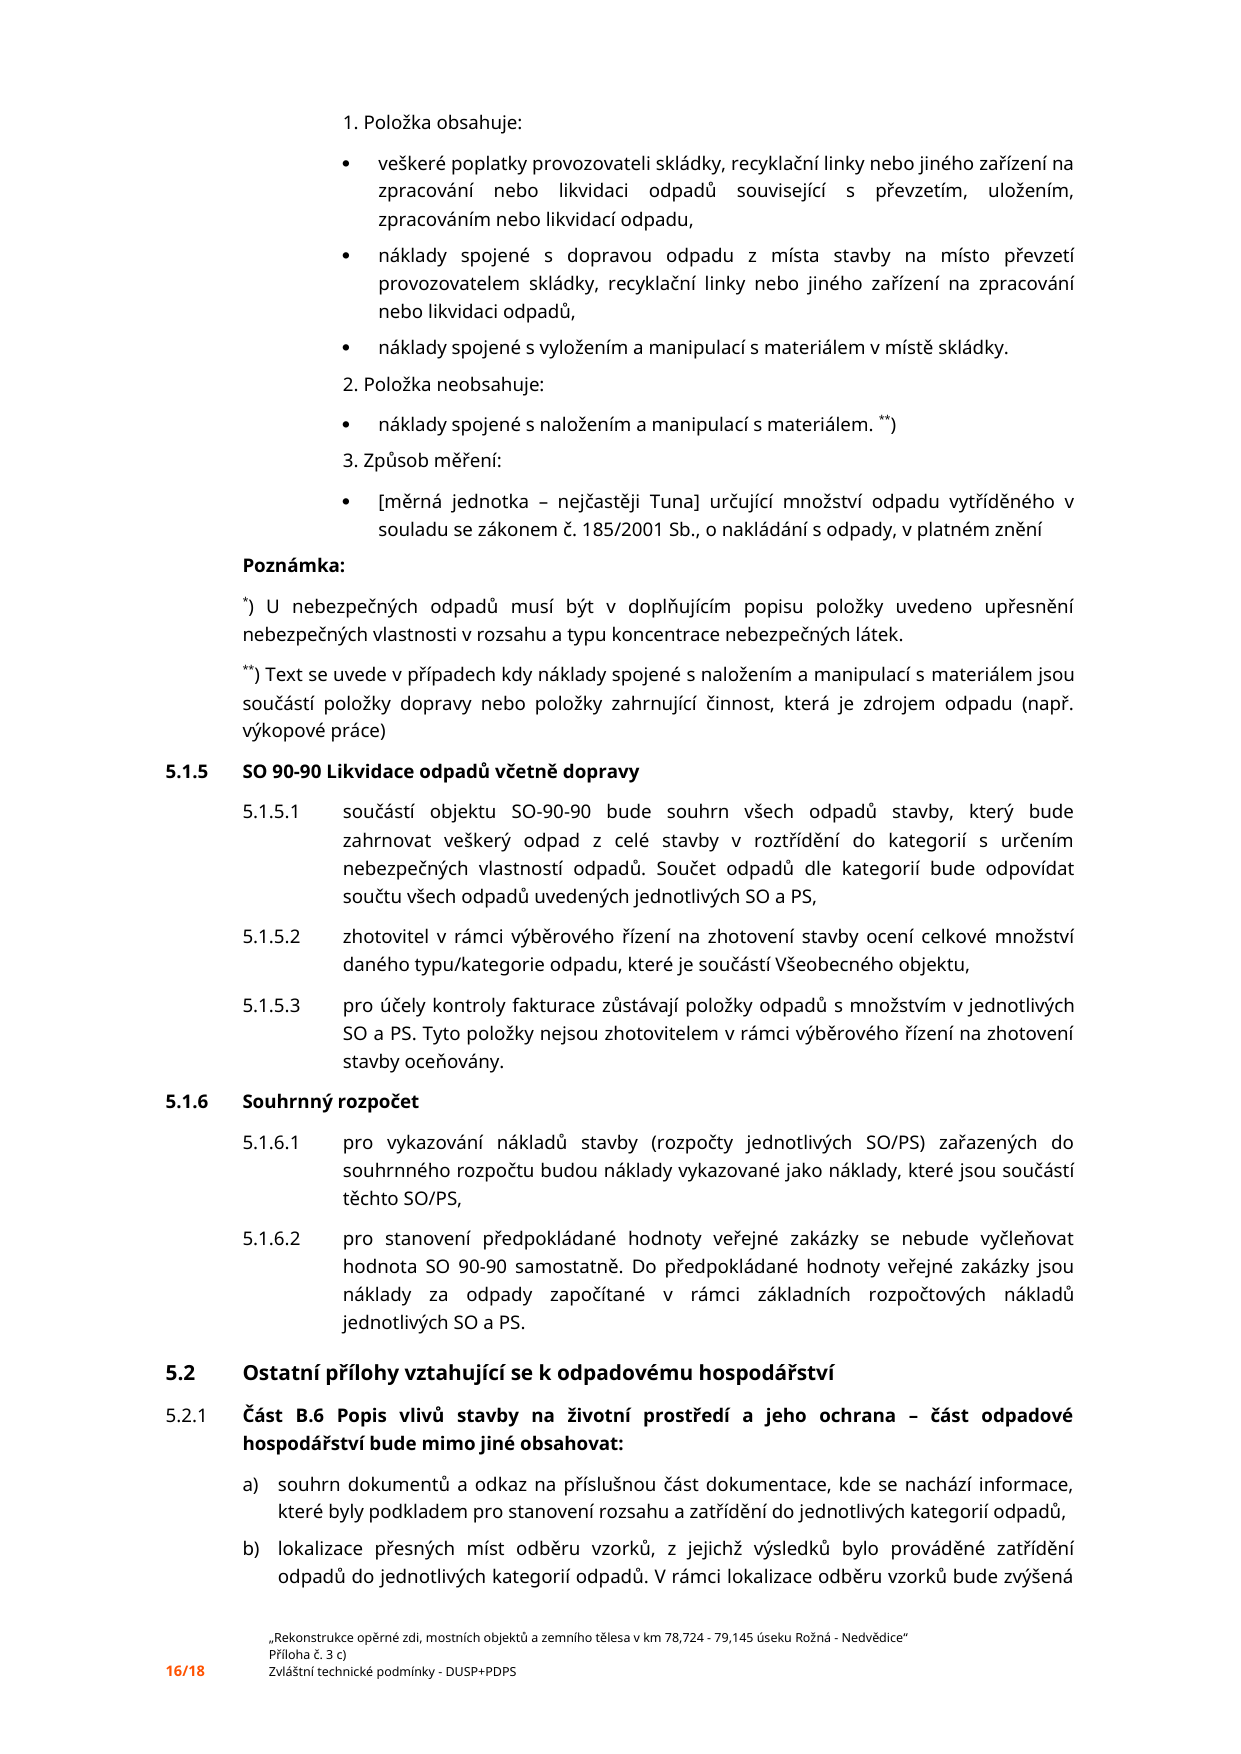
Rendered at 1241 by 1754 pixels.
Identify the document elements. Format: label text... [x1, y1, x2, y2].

text 2. Položka neobsahuje: [343, 371, 1075, 396]
list zhotovitel v rámci výběrového řízení na zhotovení stavby ocení celkové množství daného typu/kategorie odpadu, které je součástí Všeobecného objektu, [242, 923, 1075, 977]
list náklady spojené s naložením a manipulací s materiálem. **) [343, 411, 1075, 437]
list SO 90-90 Likvidace odpadů včetně dopravy [165, 758, 1075, 784]
text *) U nebezpečných odpadů musí být v doplňujícím popisu položky uvedeno upřesnění nebezpečných vlastnosti v rozsahu a typu koncentrace nebezpečných látek. [242, 593, 1075, 647]
list Souhrnný rozpočet [165, 1088, 1075, 1114]
list souhrn dokumentů a odkaz na příslušnou část dokumentace, kde se nachází informace, které byly podkladem pro stanovení rozsahu a zatřídění do jednotlivých kategorií odpadů, [242, 1471, 1075, 1524]
list náklady spojené s vyložením a manipulací s materiálem v místě skládky. [343, 334, 1075, 360]
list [242, 1535, 1075, 1589]
list veškeré poplatky provozovateli skládky, recyklační linky nebo jiného zařízení na zpracování nebo likvidaci odpadů související s převzetím, uložením, zpracováním nebo likvidací odpadu, [343, 150, 1075, 231]
list pro stanovení předpokládané hodnoty veřejné zakázky se nebude vyčleňovat hodnota SO 90-90 samostatně. Do předpokládané hodnoty veřejné zakázky jsou náklady za odpady započítané v rámci základních rozpočtových nákladů jednotlivých SO a PS. [242, 1226, 1075, 1335]
list náklady spojené s dopravou odpadu z místa stavby na místo převzetí provozovatelem skládky, recyklační linky nebo jiného zařízení na zpracování nebo likvidaci odpadů, [343, 242, 1075, 324]
text 1. Položka obsahuje: [343, 109, 1075, 135]
text **) Text se uvede v případech kdy náklady spojené s naložením a manipulací s materiálem jsou součástí položky dopravy nebo položky zahrnující činnost, která je zdrojem odpadu (např. výkopové práce) [242, 662, 1075, 743]
list [měrná jednotka – nejčastěji Tuna] určující množství odpadu vytříděného v souladu se zákonem č. 185/2001 Sb., o nakládání s odpady, v platném znění [343, 488, 1075, 542]
list pro účely kontroly fakturace zůstávají položky odpadů s množstvím v jednotlivých SO a PS. Tyto položky nejsou zhotovitelem v rámci výběrového řízení na zhotovení stavby oceňovány. [242, 992, 1075, 1073]
text Poznámka: [242, 553, 1075, 578]
list součástí objektu SO-90-90 bude souhrn všech odpadů stavby, který bude zahrnovat veškerý odpad z celé stavby v roztřídění do kategorií s určením nebezpečných vlastností odpadů. Součet odpadů dle kategorií bude odpovídat součtu všech odpadů uvedených jednotlivých SO a PS, [242, 799, 1075, 908]
text 3. Způsob měření: [343, 448, 1075, 473]
list pro vykazování nákladů stavby (rozpočty jednotlivých SO/PS) zařazených do souhrnného rozpočtu budou náklady vykazované jako náklady, které jsou součástí těchto SO/PS, [242, 1129, 1075, 1211]
list Část B.6 Popis vlivů stavby na životní prostředí a jeho ochrana – část odpadové hospodářství bude mimo jiné obsahovat: [165, 1402, 1075, 1456]
list Ostatní přílohy vztahující se k odpadovému hospodářství [165, 1358, 1075, 1387]
